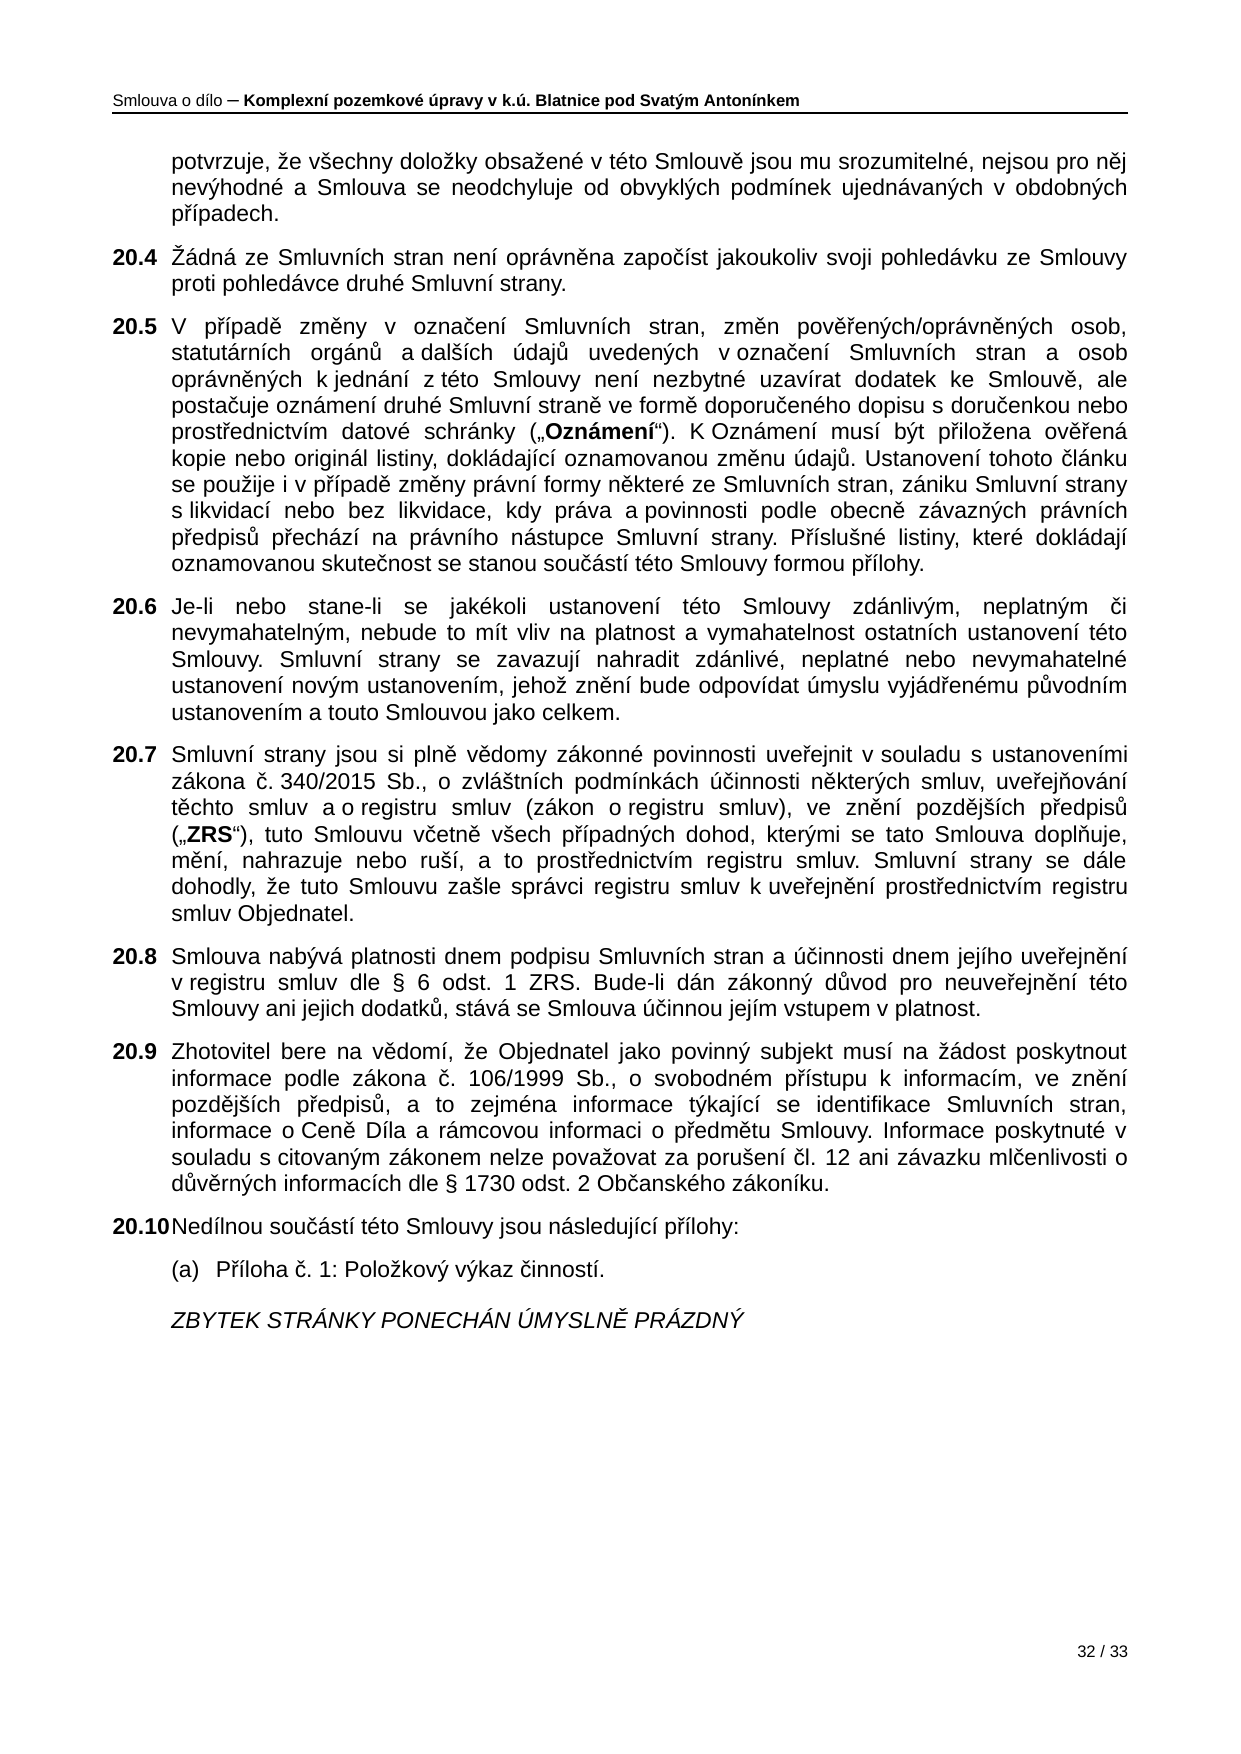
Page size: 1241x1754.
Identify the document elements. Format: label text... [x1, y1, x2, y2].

text Nedílnou součástí této Smlouvy jsou následující přílohy: [112, 1213, 1128, 1239]
text Smlouva nabývá platnosti dnem podpisu Smluvních stran a účinnosti dnem jejího uveřejnění v registru smluv dle § 6 odst. 1 ZRS. Bude-li dán zákonný důvod pro neuveřejnění této Smlouvy ani jejich dodatků, stává se Smlouva účinnou jejím vstupem v platnost. [112, 943, 1128, 1022]
text V případě změny v označení Smluvních stran, změn pověřených/oprávněných osob, statutárních orgánů a dalších údajů uvedených v označení Smluvních stran a osob oprávněných k jednání z této Smlouvy není nezbytné uzavírat dodatek ke Smlouvě, ale postačuje oznámení druhé Smluvní straně ve formě doporučeného dopisu s doručenkou nebo prostřednictvím datové schránky („Oznámení“). K Oznámení musí být přiložena ověřená kopie nebo originál listiny, dokládající oznamovanou změnu údajů. Ustanovení tohoto článku se použije i v případě změny právní formy některé ze Smluvních stran, zániku Smluvní strany s likvidací nebo bez likvidace, kdy práva a povinnosti podle obecně závazných právních předpisů přechází na právního nástupce Smluvní strany. Příslušné listiny, které dokládají oznamovanou skutečnost se stanou součástí této Smlouvy formou přílohy. [112, 313, 1128, 576]
text Zhotovitel bere na vědomí, že Objednatel jako povinný subjekt musí na žádost poskytnout informace podle zákona č. 106/1999 Sb., o svobodném přístupu k informacím, ve znění pozdějších předpisů, a to zejména informace týkající se identifikace Smluvních stran, informace o Ceně Díla a rámcovou informaci o předmětu Smlouvy. Informace poskytnuté v souladu s citovaným zákonem nelze považovat za porušení čl. 12 ani závazku mlčenlivosti o důvěrných informacích dle § 1730 odst. 2 Občanského zákoníku. [112, 1038, 1128, 1196]
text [112, 148, 1128, 227]
list ZBYTEK STRÁNKY PONECHÁN ÚMYSLNĚ PRÁZDNÝ [171, 1307, 1128, 1334]
list Příloha č. 1: Položkový výkaz činností. [171, 1256, 1128, 1282]
text Smluvní strany jsou si plně vědomy zákonné povinnosti uveřejnit v souladu s ustanoveními zákona č. 340/2015 Sb., o zvláštních podmínkách účinnosti některých smluv, uveřejňování těchto smluv a o registru smluv (zákon o registru smluv), ve znění pozdějších předpisů („ZRS“), tuto Smlouvu včetně všech případných dohod, kterými se tato Smlouva doplňuje, mění, nahrazuje nebo ruší, a to prostřednictvím registru smluv. Smluvní strany se dále dohodly, že tuto Smlouvu zašle správci registru smluv k uveřejnění prostřednictvím registru smluv Objednatel. [112, 741, 1128, 926]
text Žádná ze Smluvních stran není oprávněna započíst jakoukoliv svoji pohledávku ze Smlouvy proti pohledávce druhé Smluvní strany. [112, 243, 1128, 296]
text Je-li nebo stane-li se jakékoli ustanovení této Smlouvy zdánlivým, neplatným či nevymahatelným, nebude to mít vliv na platnost a vymahatelnost ostatních ustanovení této Smlouvy. Smluvní strany se zavazují nahradit zdánlivé, neplatné nebo nevymahatelné ustanovení novým ustanovením, jehož znění bude odpovídat úmyslu vyjádřenému původním ustanovením a touto Smlouvou jako celkem. [112, 593, 1128, 725]
